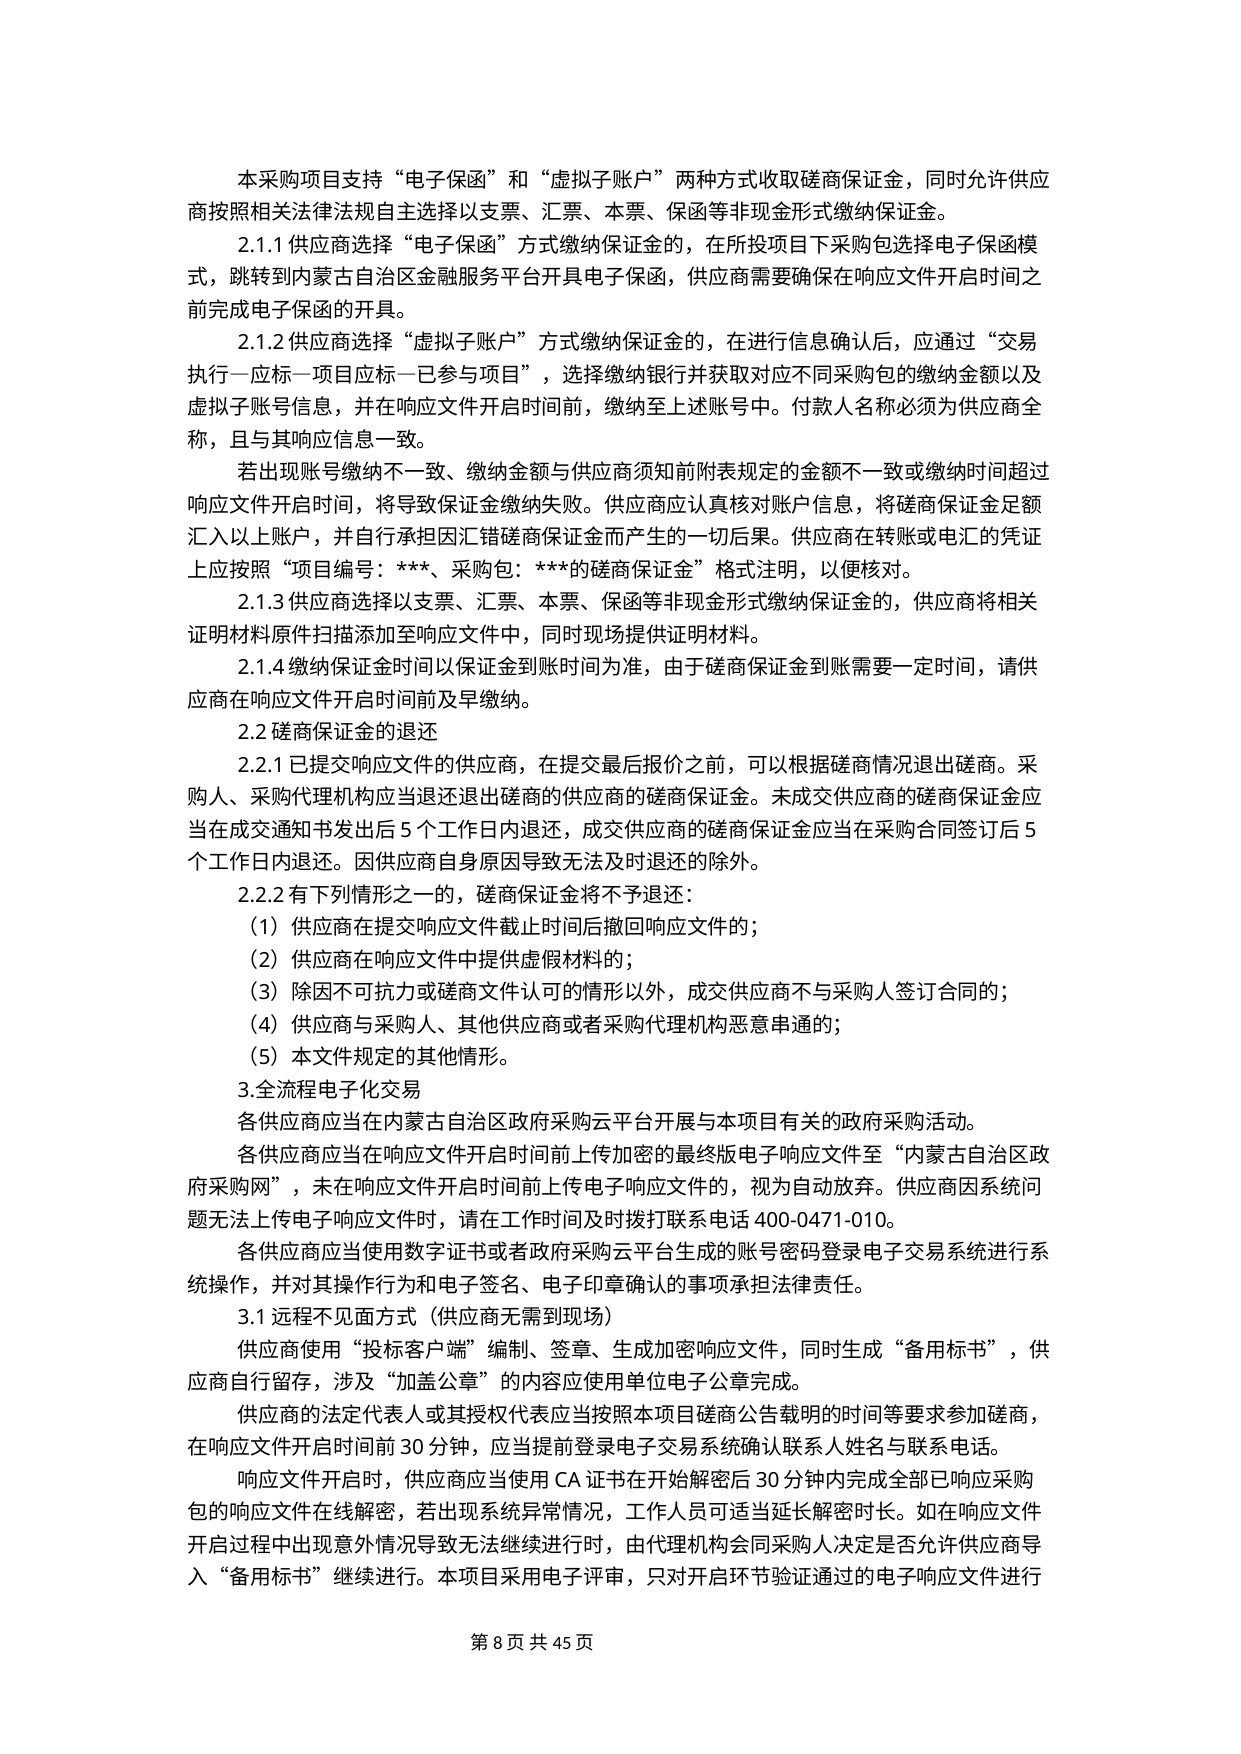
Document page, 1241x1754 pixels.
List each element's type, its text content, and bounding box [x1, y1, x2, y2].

text （1）供应商在提交响应文件截止时间后撤回响应文件的； [187, 909, 1053, 942]
text 3.全流程电子化交易 [187, 1072, 1053, 1104]
text 本采购项目支持“电子保函”和“虚拟子账户”两种方式收取磋商保证金，同时允许供应商按照相关法律法规自主选择以支票、汇票、本票、保函等非现金形式缴纳保证金。 [187, 162, 1053, 227]
text （4）供应商与采购人、其他供应商或者采购代理机构恶意串通的； [187, 1007, 1053, 1039]
text （2）供应商在响应文件中提供虚假材料的； [187, 942, 1053, 974]
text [187, 1462, 1053, 1592]
text 2.1.3供应商选择以支票、汇票、本票、保函等非现金形式缴纳保证金的，供应商将相关证明材料原件扫描添加至响应文件中，同时现场提供证明材料。 [187, 584, 1053, 649]
text 供应商使用“投标客户端”编制、签章、生成加密响应文件，同时生成“备用标书”，供应商自行留存，涉及“加盖公章”的内容应使用单位电子公章完成。 [187, 1332, 1053, 1397]
text 各供应商应当在响应文件开启时间前上传加密的最终版电子响应文件至“内蒙古自治区政府采购网”，未在响应文件开启时间前上传电子响应文件的，视为自动放弃。供应商因系统问题无法上传电子响应文件时，请在工作时间及时拨打联系电话400-0471-010。 [187, 1137, 1053, 1234]
text 若出现账号缴纳不一致、缴纳金额与供应商须知前附表规定的金额不一致或缴纳时间超过响应文件开启时间，将导致保证金缴纳失败。供应商应认真核对账户信息，将磋商保证金足额汇入以上账户，并自行承担因汇错磋商保证金而产生的一切后果。供应商在转账或电汇的凭证上应按照“项目编号：***、采购包：***的磋商保证金”格式注明，以便核对。 [187, 454, 1053, 584]
text 2.1.1供应商选择“电子保函”方式缴纳保证金的，在所投项目下采购包选择电子保函模式，跳转到内蒙古自治区金融服务平台开具电子保函，供应商需要确保在响应文件开启时间之前完成电子保函的开具。 [187, 227, 1053, 324]
text （5）本文件规定的其他情形。 [187, 1039, 1053, 1072]
text 2.2磋商保证金的退还 [187, 714, 1053, 747]
text 2.2.1已提交响应文件的供应商，在提交最后报价之前，可以根据磋商情况退出磋商。采购人、采购代理机构应当退还退出磋商的供应商的磋商保证金。未成交供应商的磋商保证金应当在成交通知书发出后5个工作日内退还，成交供应商的磋商保证金应当在采购合同签订后5个工作日内退还。因供应商自身原因导致无法及时退还的除外。 [187, 747, 1053, 877]
text 2.2.2有下列情形之一的，磋商保证金将不予退还： [187, 877, 1053, 909]
text （3）除因不可抗力或磋商文件认可的情形以外，成交供应商不与采购人签订合同的； [187, 974, 1053, 1007]
text 2.1.4缴纳保证金时间以保证金到账时间为准，由于磋商保证金到账需要一定时间，请供应商在响应文件开启时间前及早缴纳。 [187, 649, 1053, 714]
text 各供应商应当在内蒙古自治区政府采购云平台开展与本项目有关的政府采购活动。 [187, 1104, 1053, 1137]
text 各供应商应当使用数字证书或者政府采购云平台生成的账号密码登录电子交易系统进行系统操作，并对其操作行为和电子签名、电子印章确认的事项承担法律责任。 [187, 1234, 1053, 1299]
text 2.1.2供应商选择“虚拟子账户”方式缴纳保证金的，在进行信息确认后，应通过“交易执行—应标—项目应标—已参与项目”，选择缴纳银行并获取对应不同采购包的缴纳金额以及虚拟子账号信息，并在响应文件开启时间前，缴纳至上述账号中。付款人名称必须为供应商全称，且与其响应信息一致。 [187, 324, 1053, 454]
text 供应商的法定代表人或其授权代表应当按照本项目磋商公告载明的时间等要求参加磋商，在响应文件开启时间前30分钟，应当提前登录电子交易系统确认联系人姓名与联系电话。 [187, 1397, 1053, 1462]
text 3.1远程不见面方式（供应商无需到现场） [187, 1299, 1053, 1332]
